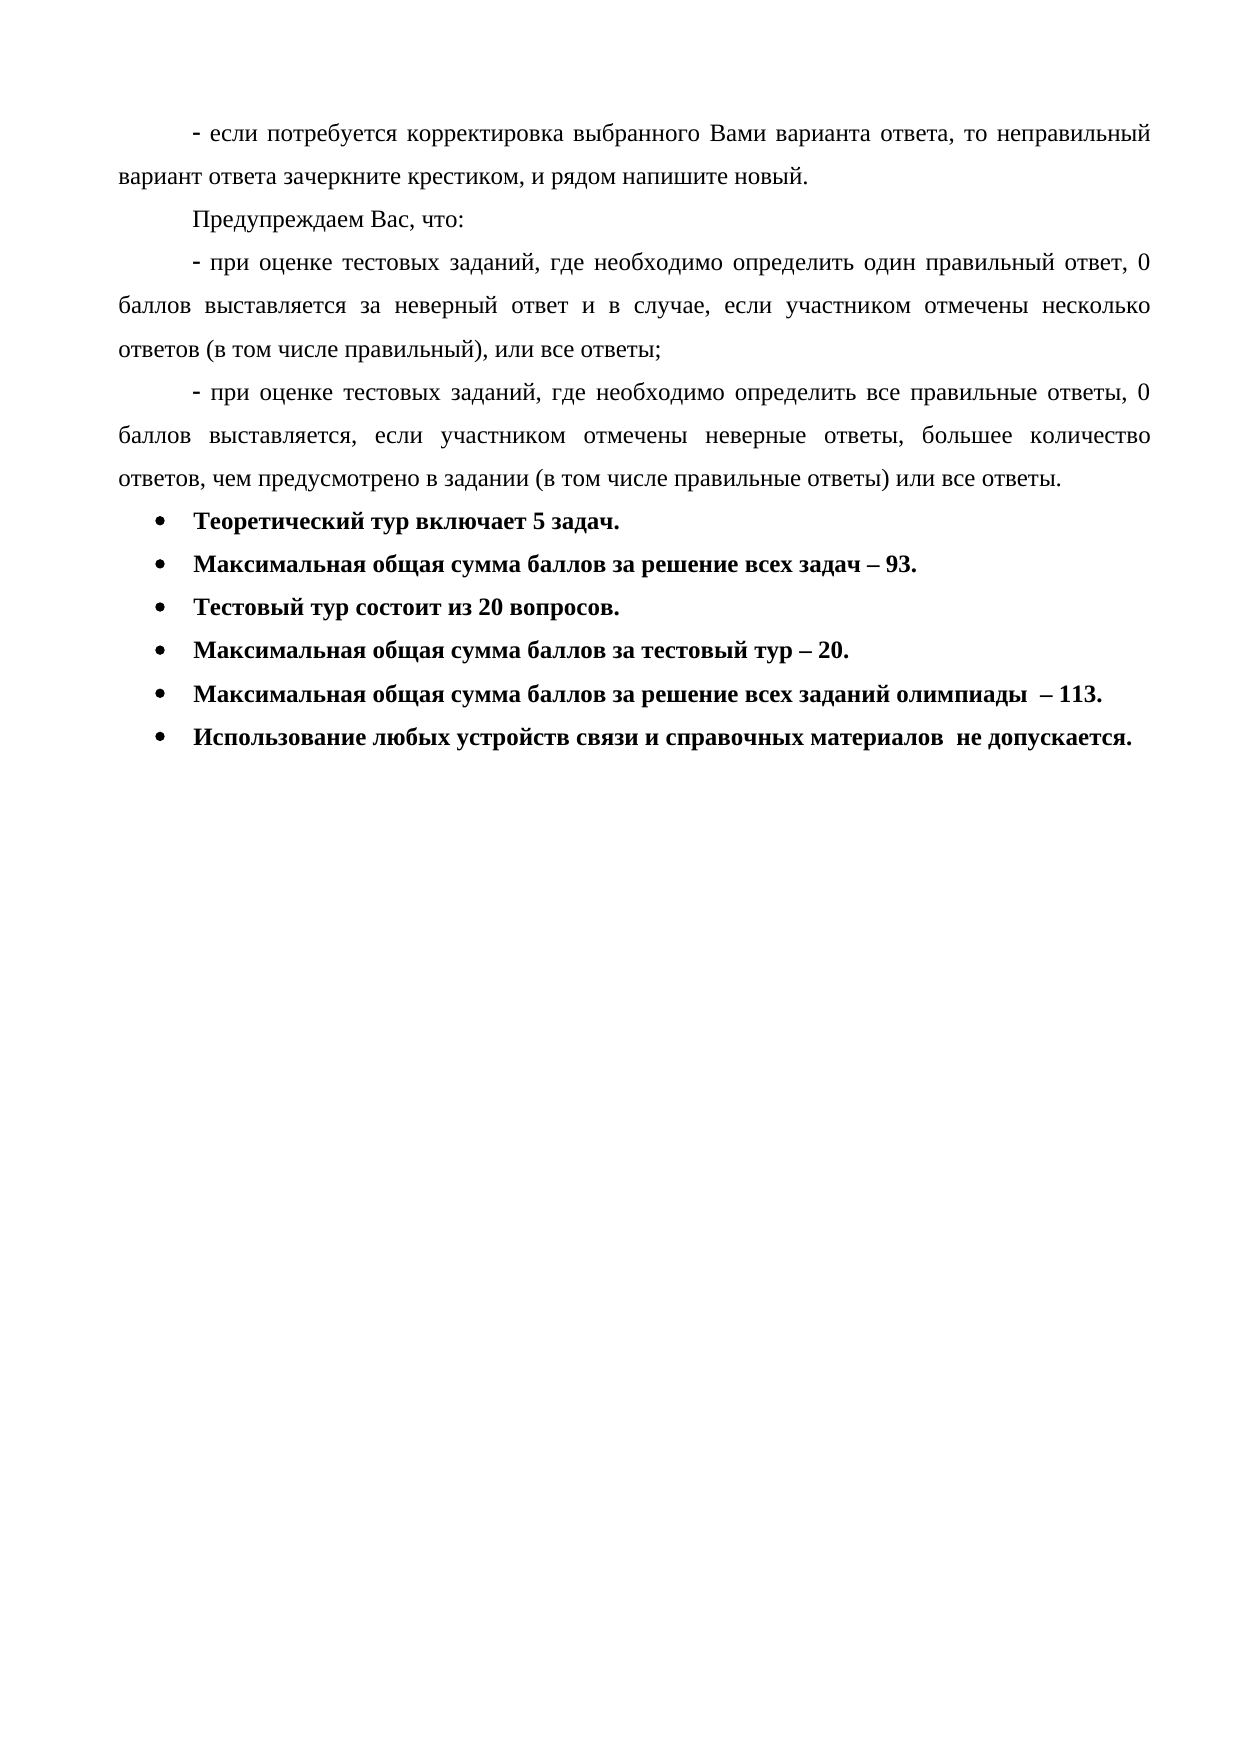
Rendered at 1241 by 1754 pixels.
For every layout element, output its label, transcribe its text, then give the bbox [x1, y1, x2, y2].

text если потребуется корректировка выбранного Вами варианта ответа, то неправильный вариант ответа зачеркните крестиком, и рядом напишите новый. [118, 118, 1152, 190]
list Теоретический тур включает 5 задач. [156, 506, 1152, 535]
list Максимальная общая сумма баллов за решение всех заданий олимпиады – 113. [156, 679, 1152, 707]
text при оценке тестовых заданий, где необходимо определить один правильный ответ, 0 баллов выставляется за неверный ответ и в случае, если участником отмечены несколько ответов (в том числе правильный), или все ответы; [118, 247, 1152, 362]
list Максимальная общая сумма баллов за тестовый тур – 20. [156, 636, 1152, 664]
list Максимальная общая сумма баллов за решение всех задач – 93. [156, 549, 1152, 578]
list Использование любых устройств связи и справочных материалов не допускается. [156, 722, 1152, 751]
text при оценке тестовых заданий, где необходимо определить все правильные ответы, 0 баллов выставляется, если участником отмечены неверные ответы, большее количество ответов, чем предусмотрено в задании (в том числе правильные ответы) или все ответы. [118, 377, 1152, 492]
text Предупреждаем Вас, что: [118, 204, 1152, 233]
list Тестовый тур состоит из 20 вопросов. [156, 592, 1152, 621]
